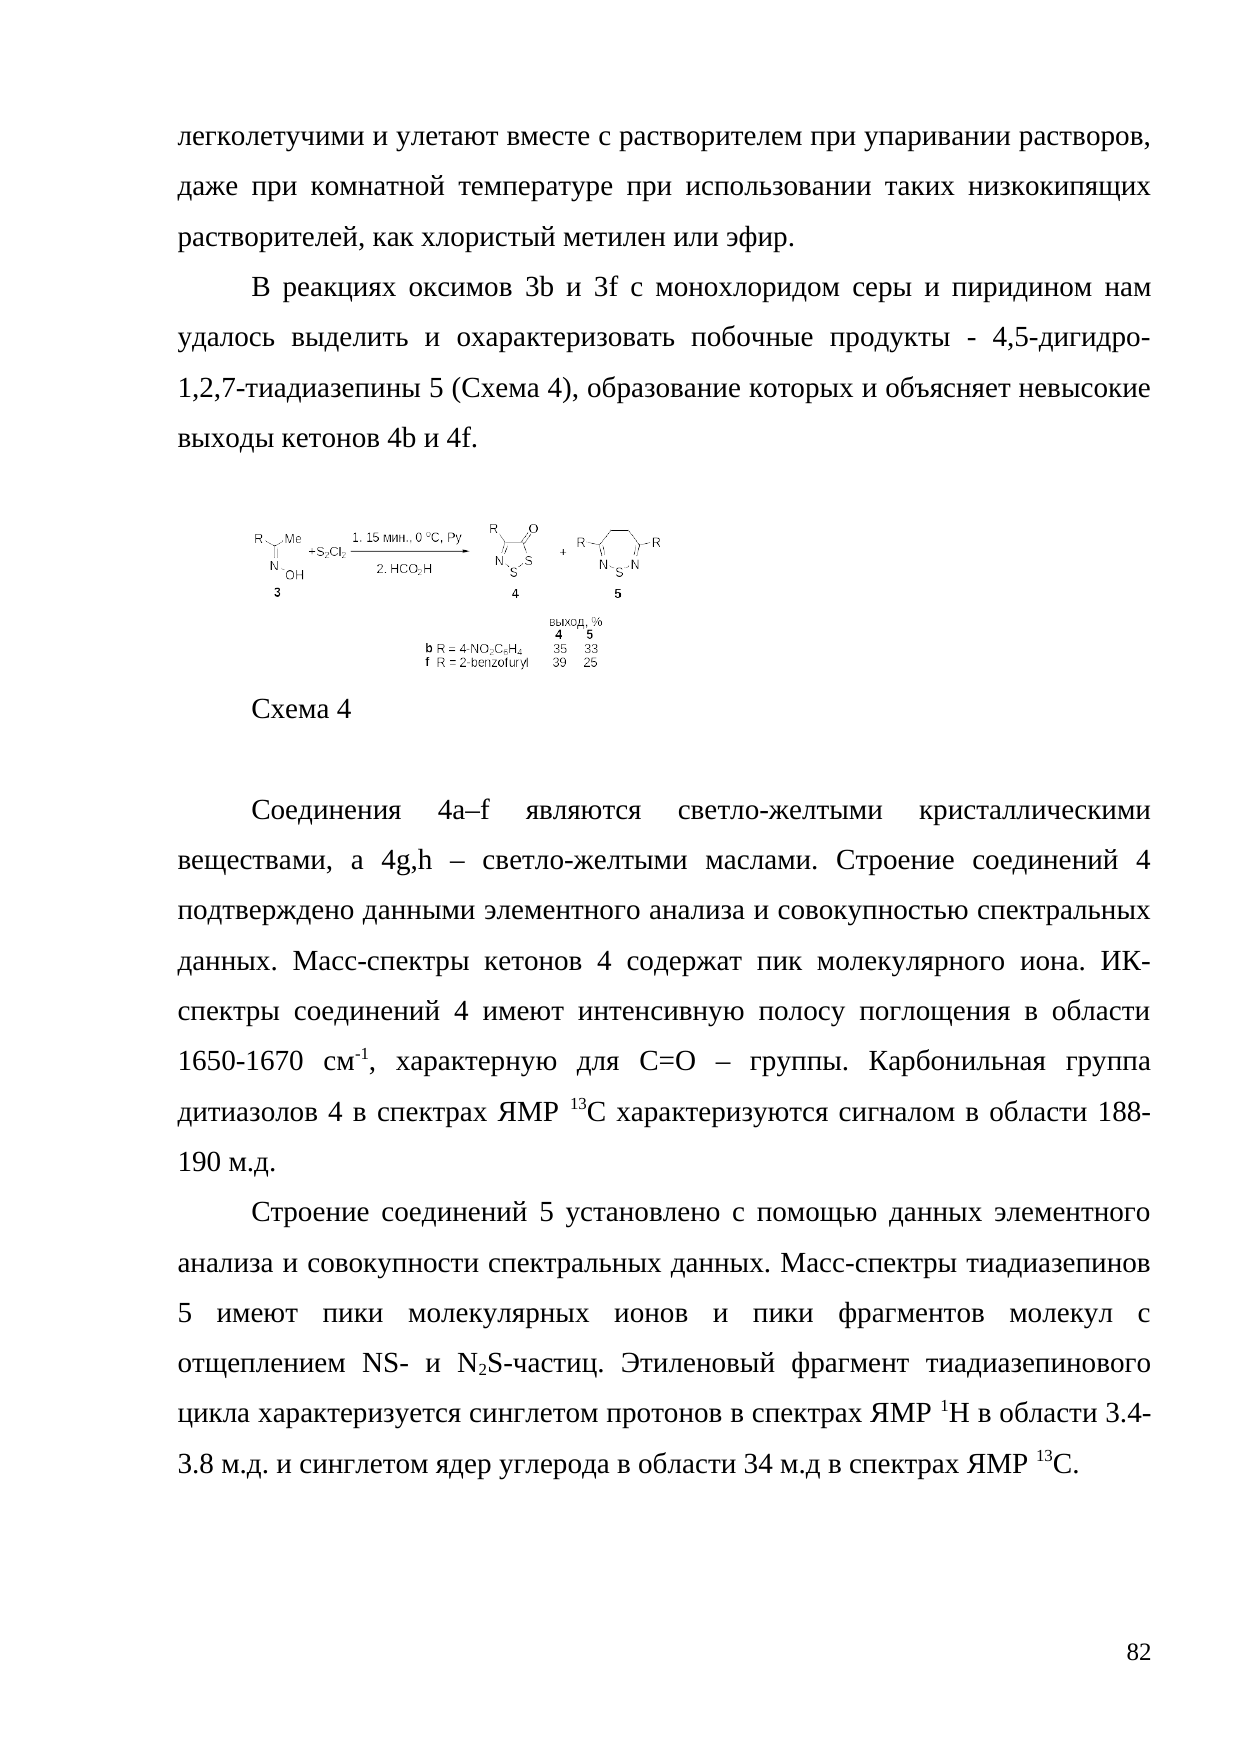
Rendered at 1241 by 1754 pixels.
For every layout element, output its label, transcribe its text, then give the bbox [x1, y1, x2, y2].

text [177, 118, 1152, 252]
text В реакциях оксимов 3b и с монохлоридом серы и пиридином нам удалось выделить и охарактеризовать побочные продукты - 4,5-дигидро-1,2,7-тиадиазепины 5 (Схема 4), образование которых и объясняет невысокие выходы кетонов 4b и . [177, 269, 1152, 453]
text Схема 4 [177, 691, 1152, 725]
text Строение соединений 5 установлено с помощью данных элементного анализа и совокупности спектральных данных. Масс-спектры тиадиазепинов 5 имеют пики молекулярных ионов и пики фрагментов молекул с отщеплением NS- и N2S-частиц. Этиленовый фрагмент тиадиазепинового цикла характеризуется синглетом протонов в спектрах ЯМР 1H в области 3.4-.д. и синглетом ядер углерода в области .д в спектрах ЯМР 13С. [177, 1194, 1152, 1479]
text Соединения 4a–f являются светло-желтыми кристаллическими веществами, а 4g,h – светло-желтыми маслами. Строение соединений 4 подтверждено данными элементного анализа и совокупностью спектральных данных. Масс-спектры кетонов 4 содержат пик молекулярного иона. ИК-спектры соединений 4 имеют интенсивную полосу поглощения в области 1650-1670 см-1, характерную для С=О – группы. Карбонильная группа дитиазолов 4 в спектрах ЯМР 13С характеризуются сигналом в области 188-.д. [177, 792, 1152, 1178]
